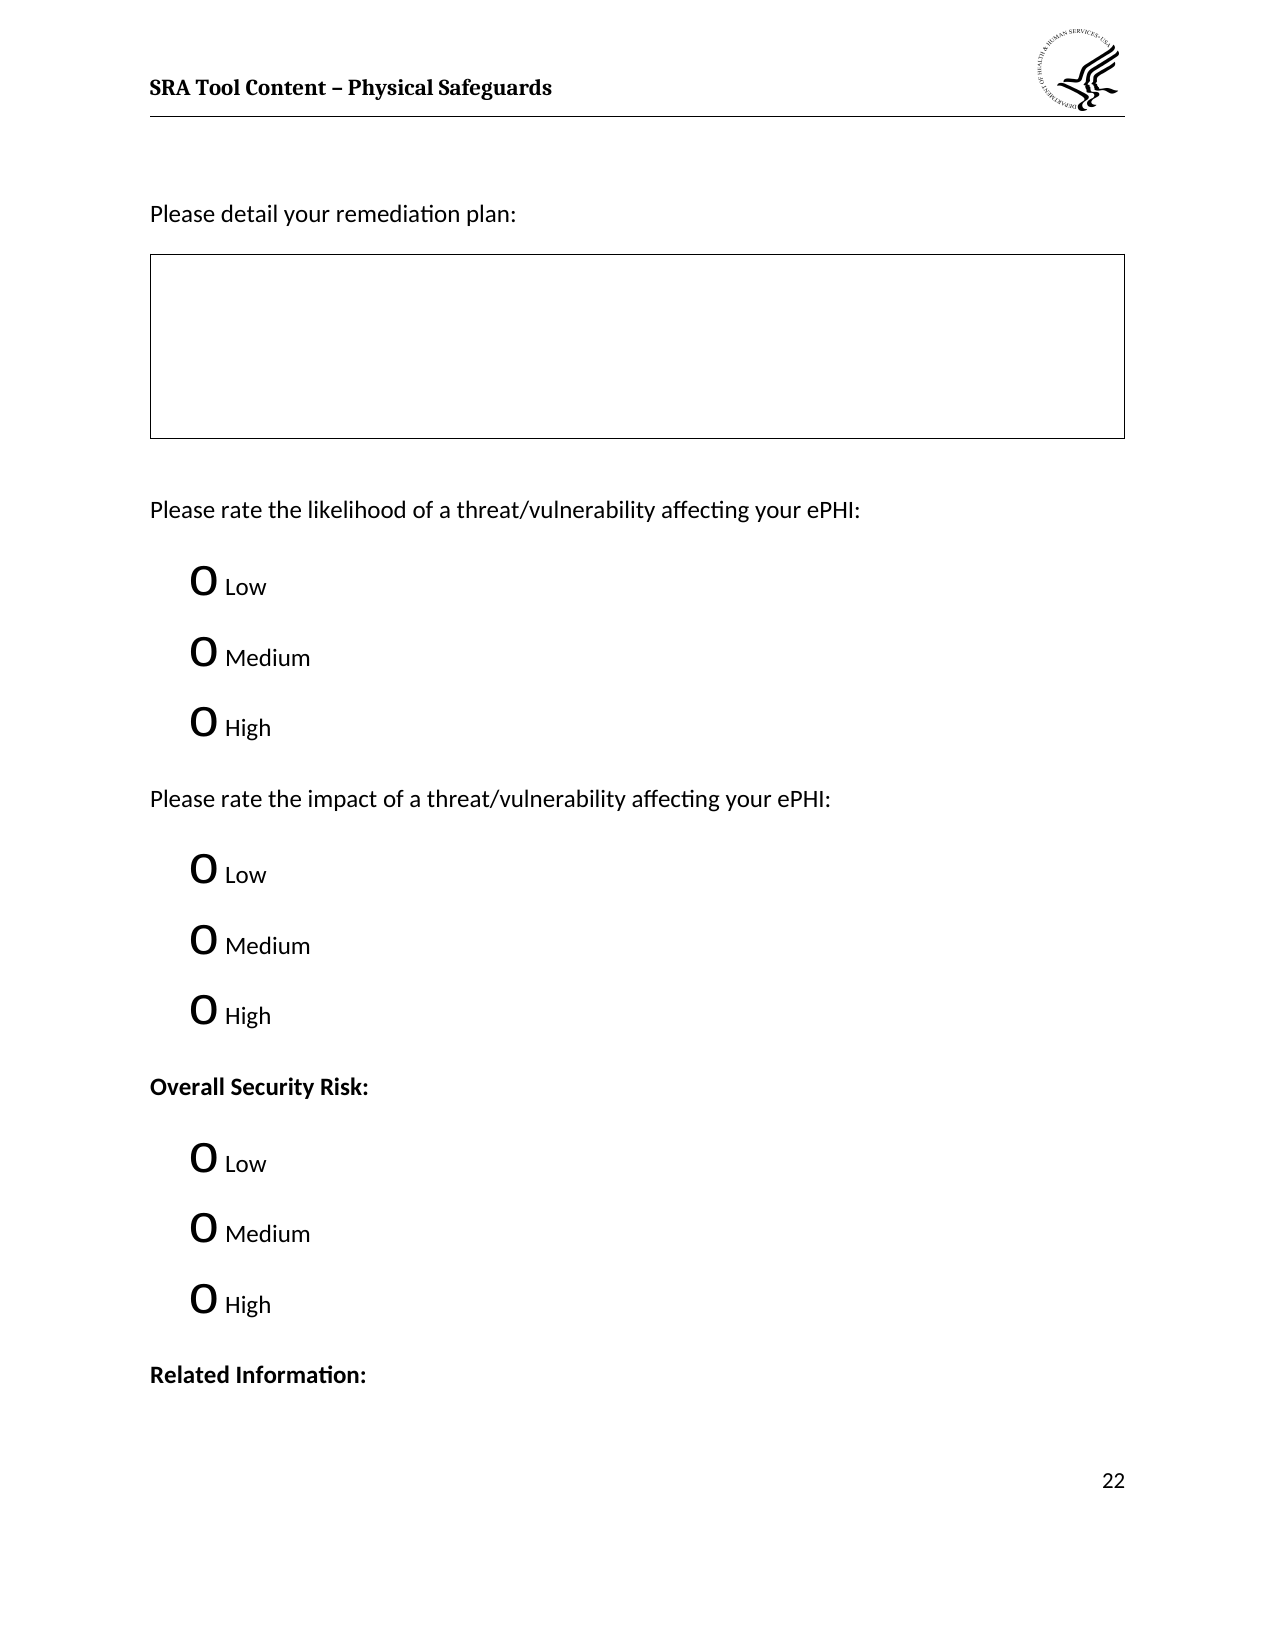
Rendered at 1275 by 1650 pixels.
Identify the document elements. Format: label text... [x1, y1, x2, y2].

text Please rate the likelihood of a threat/vulnerability affecting your ePHI: [150, 494, 1125, 525]
list Medium [187, 1197, 1125, 1259]
list High [187, 691, 1125, 753]
list Low [187, 839, 1125, 900]
picture [1037, 29, 1119, 111]
text Related Information: [150, 1359, 1125, 1390]
list High [187, 1268, 1125, 1329]
table_header [151, 255, 1124, 438]
list Low [187, 1127, 1125, 1188]
list High [187, 980, 1125, 1041]
text Overall Security Risk: [150, 1071, 1125, 1102]
list Medium [187, 621, 1125, 682]
list Medium [187, 909, 1125, 971]
list Low [187, 550, 1125, 612]
text Please rate the impact of a threat/vulnerability affecting your ePHI: [150, 783, 1125, 813]
text Please detail your remediation plan: [150, 198, 1125, 228]
